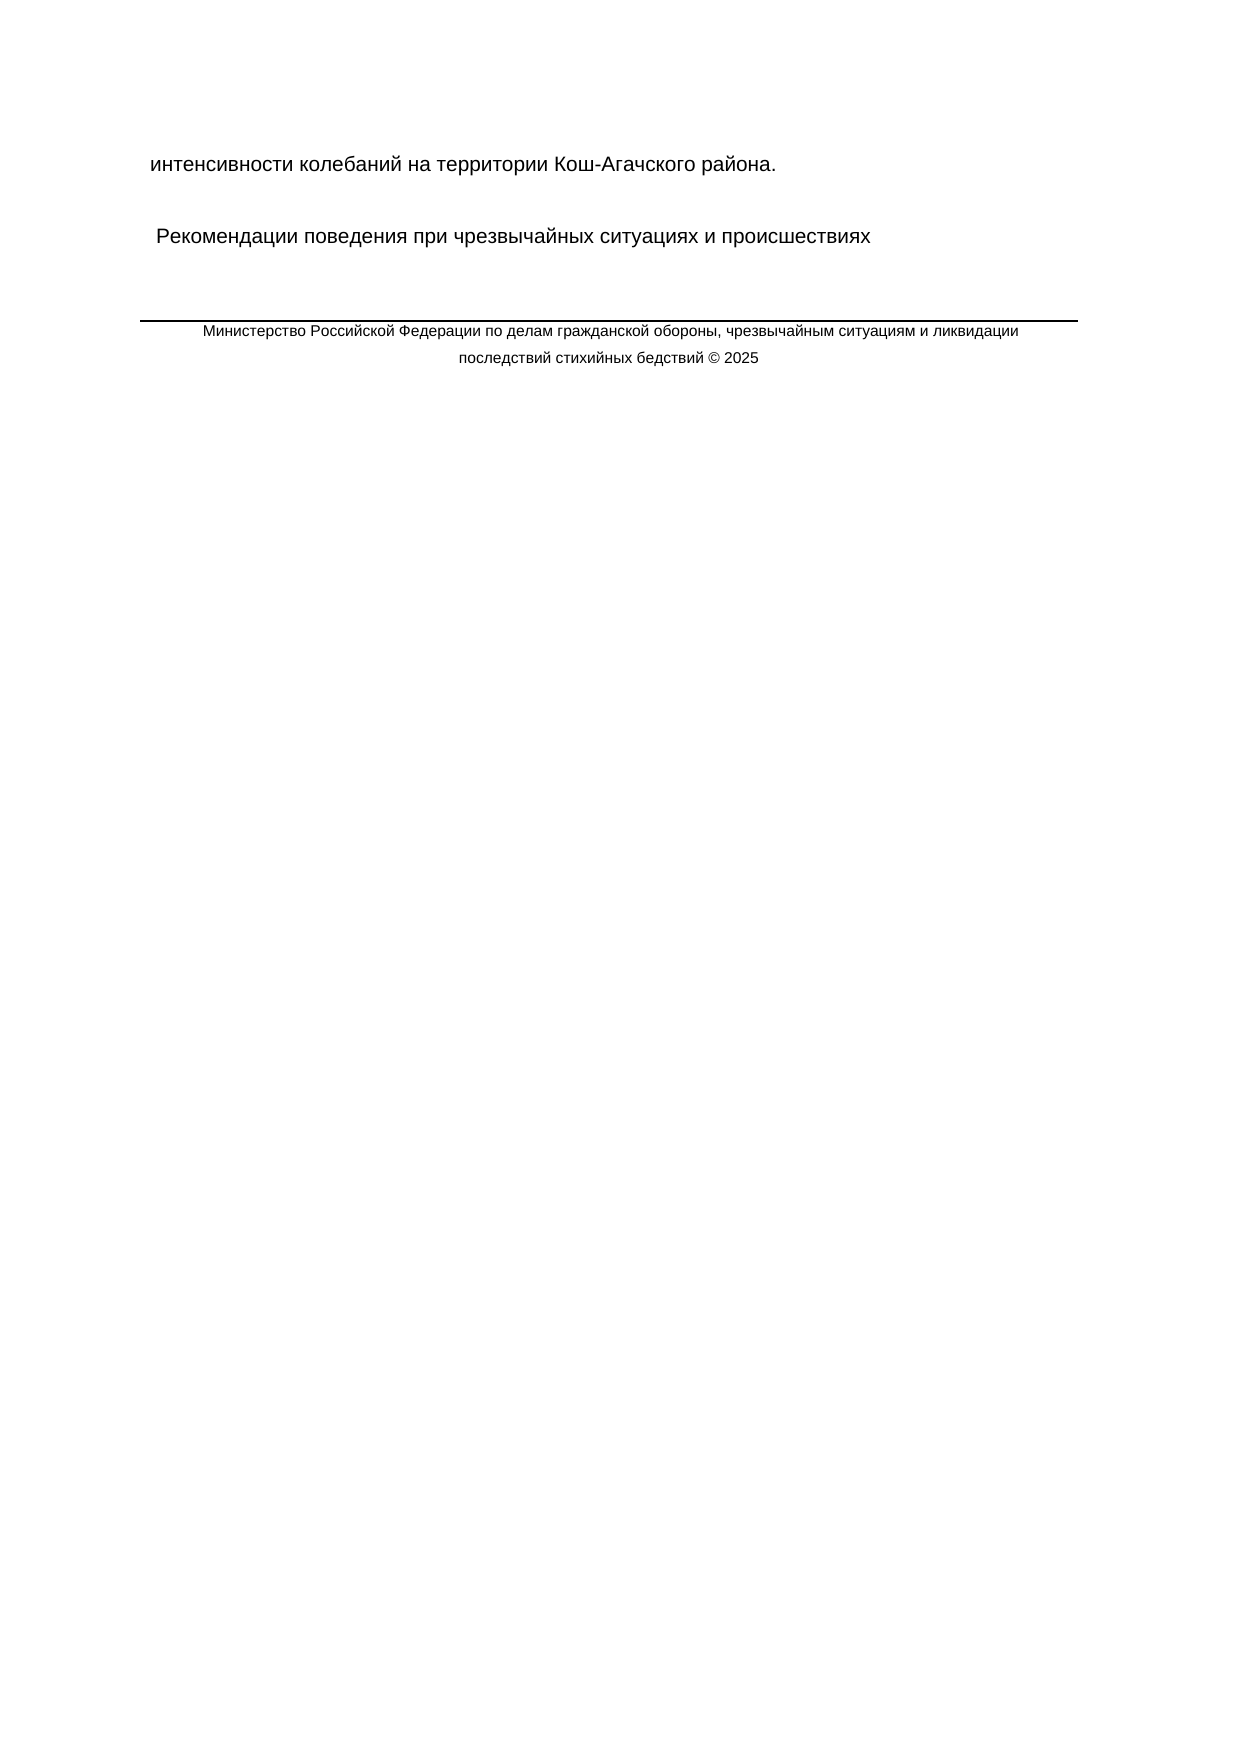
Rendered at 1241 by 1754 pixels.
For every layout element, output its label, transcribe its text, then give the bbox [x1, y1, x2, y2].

table_cell Министерство Российской Федерации по делам гражданской обороны, чрезвычайным ситуациям и ликвидации последствий стихийных бедствий © 2025 [140, 322, 1078, 404]
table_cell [140, 150, 1078, 320]
